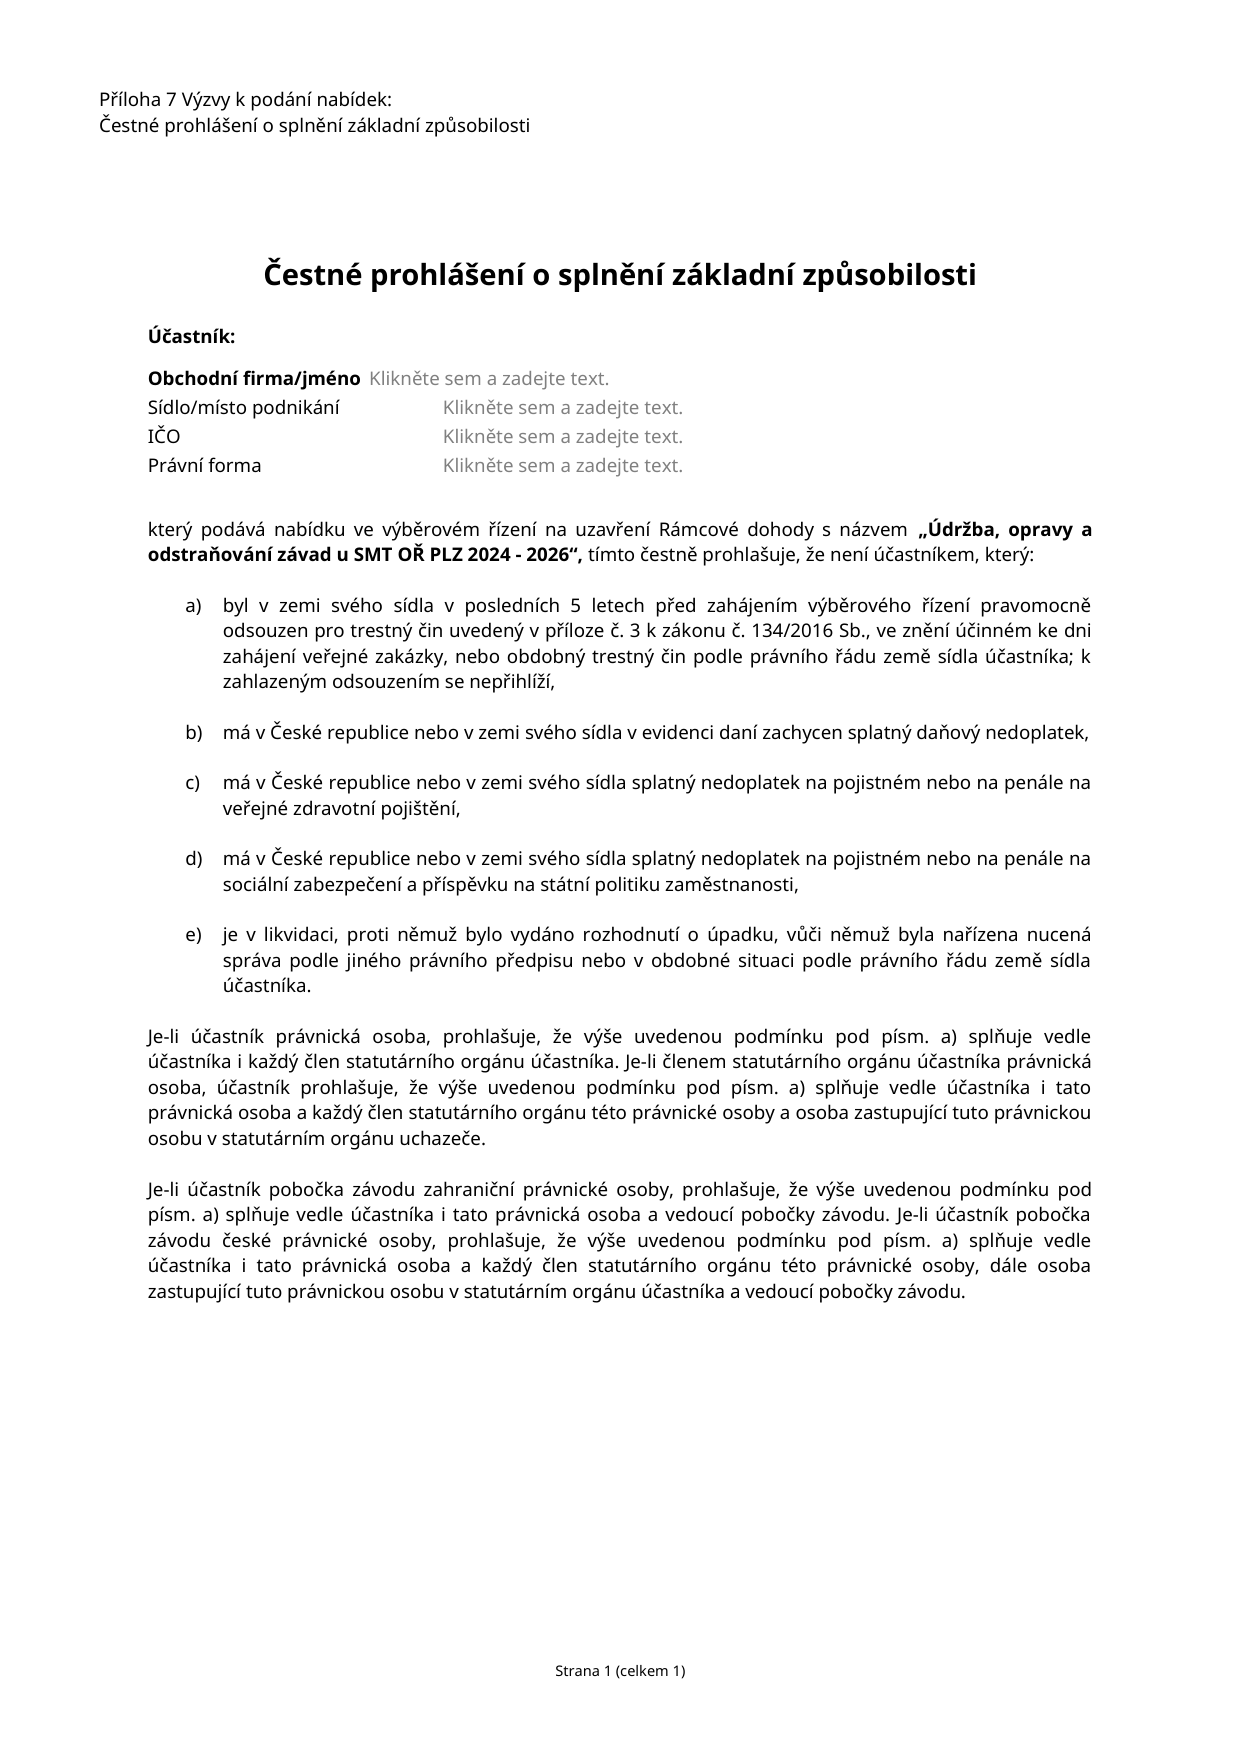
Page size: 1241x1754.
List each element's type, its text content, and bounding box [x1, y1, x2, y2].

list má v České republice nebo v zemi svého sídla v evidenci daní zachycen splatný daňový nedoplatek, [185, 719, 1093, 744]
list je v likvidaci, proti němuž bylo vydáno rozhodnutí o úpadku, vůči němuž byla nařízena nucená správa podle jiného právního předpisu nebo v obdobné situaci podle právního řádu země sídla účastníka. [185, 922, 1093, 998]
list byl v zemi svého sídla v posledních 5 letech před zahájením výběrového řízení pravomocně odsouzen pro trestný čin uvedený v příloze č. 3 k zákonu č. 134/2016 Sb., ve znění účinném ke dni zahájení veřejné zakázky, nebo obdobný trestný čin podle právního řádu země sídla účastníka; k zahlazeným odsouzením se nepřihlíží, [185, 592, 1093, 694]
text Účastník: [148, 318, 1093, 349]
text Obchodní firma/jméno [148, 362, 1093, 391]
list má v České republice nebo v zemi svého sídla splatný nedoplatek na pojistném nebo na penále na sociální zabezpečení a příspěvku na státní politiku zaměstnanosti, [185, 846, 1093, 897]
text Právní forma [148, 449, 1093, 478]
text Sídlo/místo podnikání [148, 391, 1093, 420]
list má v České republice nebo v zemi svého sídla splatný nedoplatek na pojistném nebo na penále na veřejné zdravotní pojištění, [185, 769, 1093, 821]
text Je-li účastník právnická osoba, prohlašuje, že výše uvedenou podmínku pod písm. a) splňuje vedle účastníka i každý člen statutárního orgánu účastníka. Je-li členem statutárního orgánu účastníka právnická osoba, účastník prohlašuje, že výše uvedenou podmínku pod písm. a) splňuje vedle účastníka i tato právnická osoba a každý člen statutárního orgánu této právnické osoby a osoba zastupující tuto právnickou osobu v statutárním orgánu uchazeče. [148, 1023, 1093, 1151]
text IČO [148, 420, 1093, 449]
title Čestné prohlášení o splnění základní způsobilosti [148, 254, 1093, 293]
text Je-li účastník pobočka závodu zahraniční právnické osoby, prohlašuje, že výše uvedenou podmínku pod písm. a) splňuje vedle účastníka i tato právnická osoba a vedoucí pobočky závodu. Je-li účastník pobočka závodu české právnické osoby, prohlašuje, že výše uvedenou podmínku pod písm. a) splňuje vedle účastníka i tato právnická osoba a každý člen statutárního orgánu této právnické osoby, dále osoba zastupující tuto právnickou osobu v statutárním orgánu účastníka a vedoucí pobočky závodu. [148, 1176, 1093, 1304]
text který podává nabídku ve výběrovém řízení na uzavření Rámcové dohody s názvem „Údržba, opravy a odstraňování závad u SMT OŘ PLZ 2024 - 2026“, tímto čestně prohlašuje, že není účastníkem, který: [148, 516, 1093, 567]
